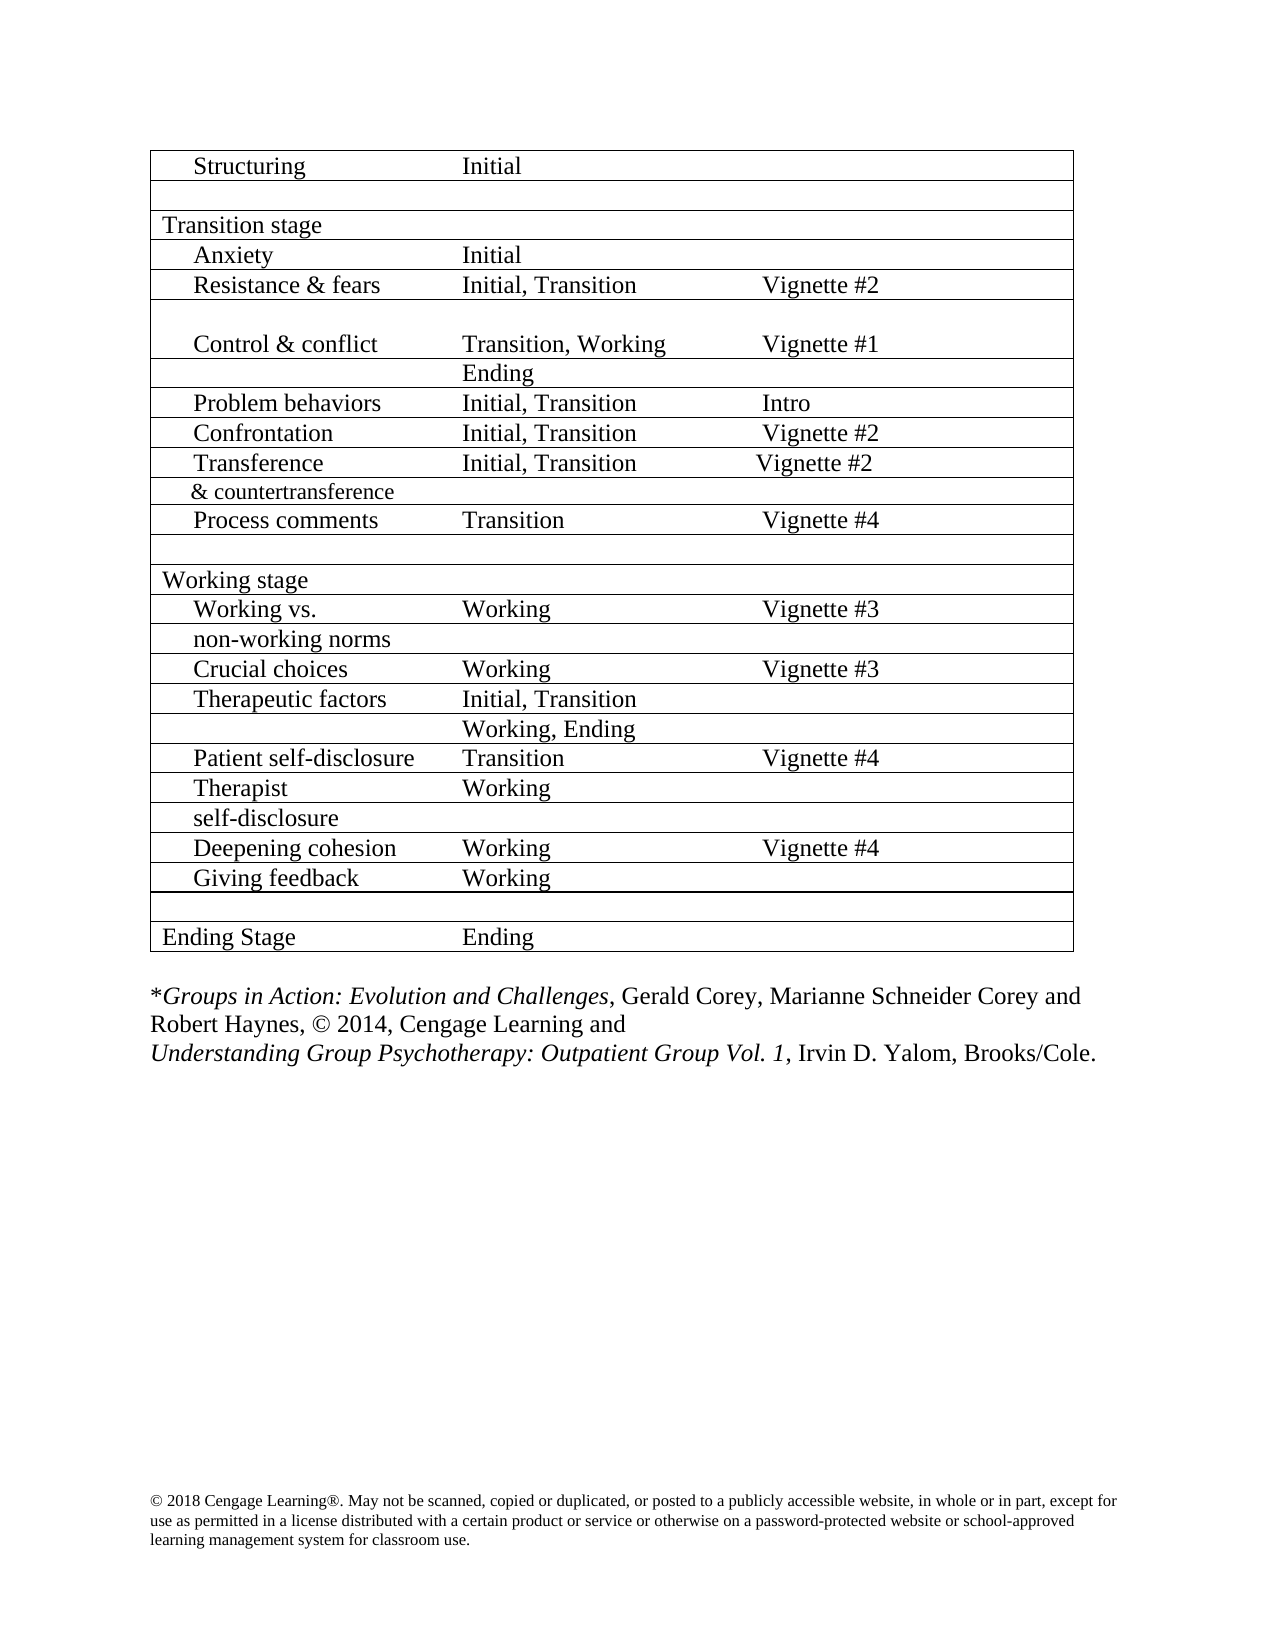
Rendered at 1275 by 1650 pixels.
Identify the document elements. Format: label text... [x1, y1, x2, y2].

table_cell [151, 893, 1073, 921]
table_cell Transference Initial, Transition Vignette #2 [151, 448, 1073, 477]
table_cell Patient self-disclosure Transition Vignette #4 [151, 744, 1073, 772]
table_cell Process comments Transition Vignette #4 [151, 505, 1073, 534]
text Understanding Group Psychotherapy: Outpatient Group Vol. 1, Irvin D. Yalom, Brooks/Cole. [150, 1038, 1125, 1067]
text *Groups in Action: Evolution and Challenges, Gerald Corey, Marianne Schneider Corey and Robert Haynes, © 2014, Cengage Learning and [150, 981, 1125, 1038]
table_cell Confrontation Initial, Transition Vignette #2 [151, 418, 1073, 447]
table_cell Transition stage [151, 211, 1073, 239]
table_cell Crucial choices Working Vignette #3 [151, 654, 1073, 683]
table_cell Therapist Working [151, 773, 1073, 802]
table_cell Working, Ending [151, 714, 1073, 742]
table_cell Ending Stage Ending [151, 922, 1073, 951]
table_cell Ending [151, 359, 1073, 387]
table_cell Structuring Initial [151, 151, 1073, 180]
table_cell Control & conflict Transition, Working Vignette #1 [151, 300, 1073, 357]
table_cell [151, 535, 1073, 564]
table_cell Deepening cohesion Working Vignette #4 [151, 833, 1073, 862]
table_cell Giving feedback Working [151, 863, 1073, 891]
table_cell Resistance & fears Initial, Transition Vignette #2 [151, 270, 1073, 299]
table_cell non-working norms [151, 624, 1073, 653]
table_cell & countertransference [151, 478, 1073, 504]
table_cell Therapeutic factors Initial, Transition [151, 684, 1073, 713]
table_cell Problem behaviors Initial, Transition Intro [151, 388, 1073, 417]
table_cell Working vs. Working Vignette #3 [151, 595, 1073, 623]
table_cell Working stage [151, 565, 1073, 593]
table_cell Anxiety Initial [151, 240, 1073, 269]
table_cell self-disclosure [151, 803, 1073, 832]
table_cell [151, 181, 1073, 209]
